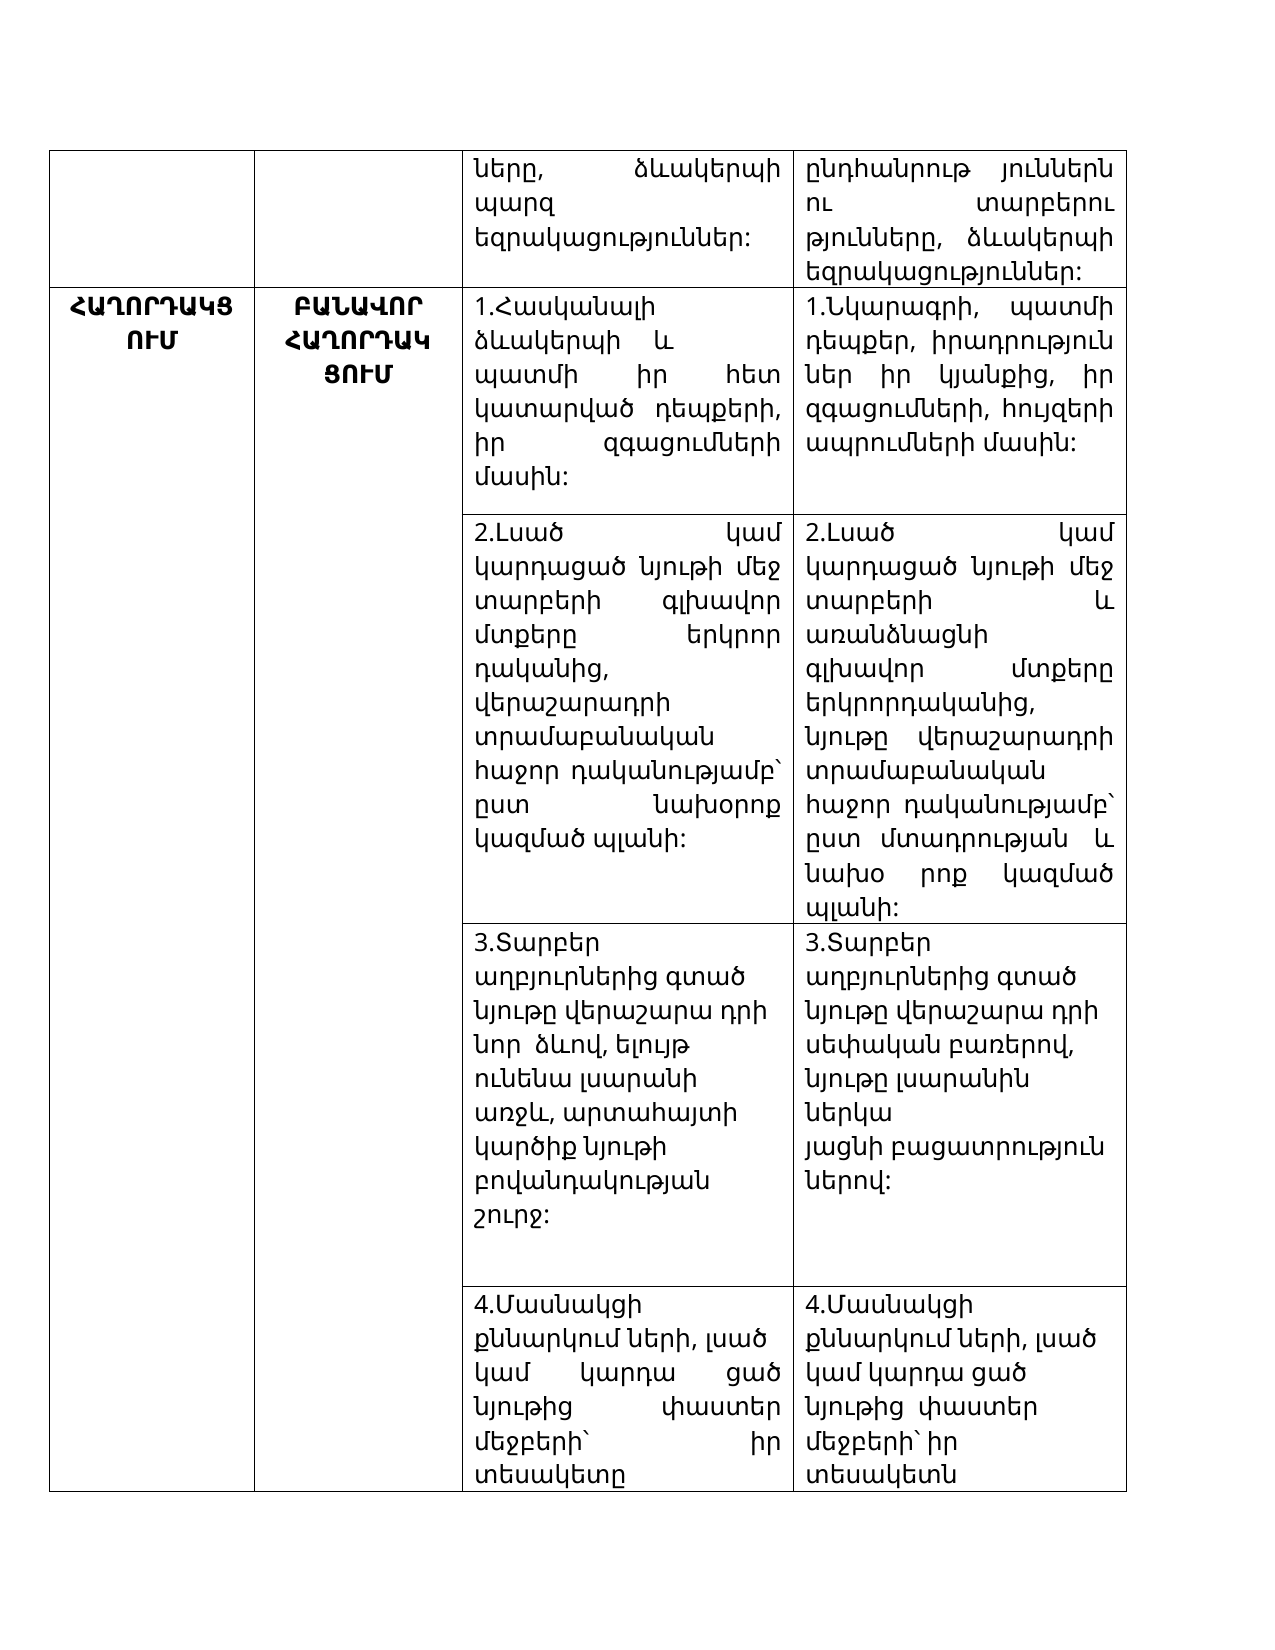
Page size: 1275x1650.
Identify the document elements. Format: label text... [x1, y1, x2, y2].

table_cell 1.Նկարագրի, պատմի դեպքեր, իրադրություն ներ իր կյանքից, իր զգացումների, հույզերի ապրումների մասին: [794, 288, 1126, 513]
table_cell 3.Տարբեր աղբյուրներից գտած նյութը վերաշարա դրի նոր ձևով, ելույթ ունենա լսարանի առջև, արտահայտի կարծիք նյութի բովանդակության շուրջ: [463, 924, 793, 1286]
table_cell 1.Հասկանալի ձևակերպի և պատմի իր հետ կատարված դեպքերի, իր զգացումների մասին: [463, 288, 793, 513]
table_cell 2.Լսած կամ կարդացած նյութի մեջ տարբերի գլխավոր մտքերը երկրոր դականից, վերաշարադրի տրամաբանական հաջոր դականությամբ՝ ըստ նախօրոք կազմած պլանի: [463, 515, 793, 923]
table_cell 2.Լսած կամ կարդացած նյութի մեջ տարբերի և առանձնացնի գլխավոր մտքերը երկրորդականից, նյութը վերաշարադրի տրամաբանական հաջոր դականությամբ՝ ըստ մտադրության և նախօ րոք կազմած պլանի: [794, 515, 1126, 923]
table_cell ՀԱՂՈՐԴԱԿՑՈՒՄ [50, 288, 254, 1491]
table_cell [794, 1287, 1126, 1491]
table_cell ԲԱՆԱՎՈՐ ՀԱՂՈՐԴԱԿ ՑՈՒՄ [255, 288, 462, 1491]
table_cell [463, 151, 793, 287]
table_cell 3.Տարբեր աղբյուրներից գտած նյութը վերաշարա դրի սեփական բառերով, նյութը լսարանին ներկա յացնի բացատրություն ներով: [794, 924, 1126, 1286]
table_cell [794, 151, 1126, 287]
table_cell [463, 1287, 793, 1491]
